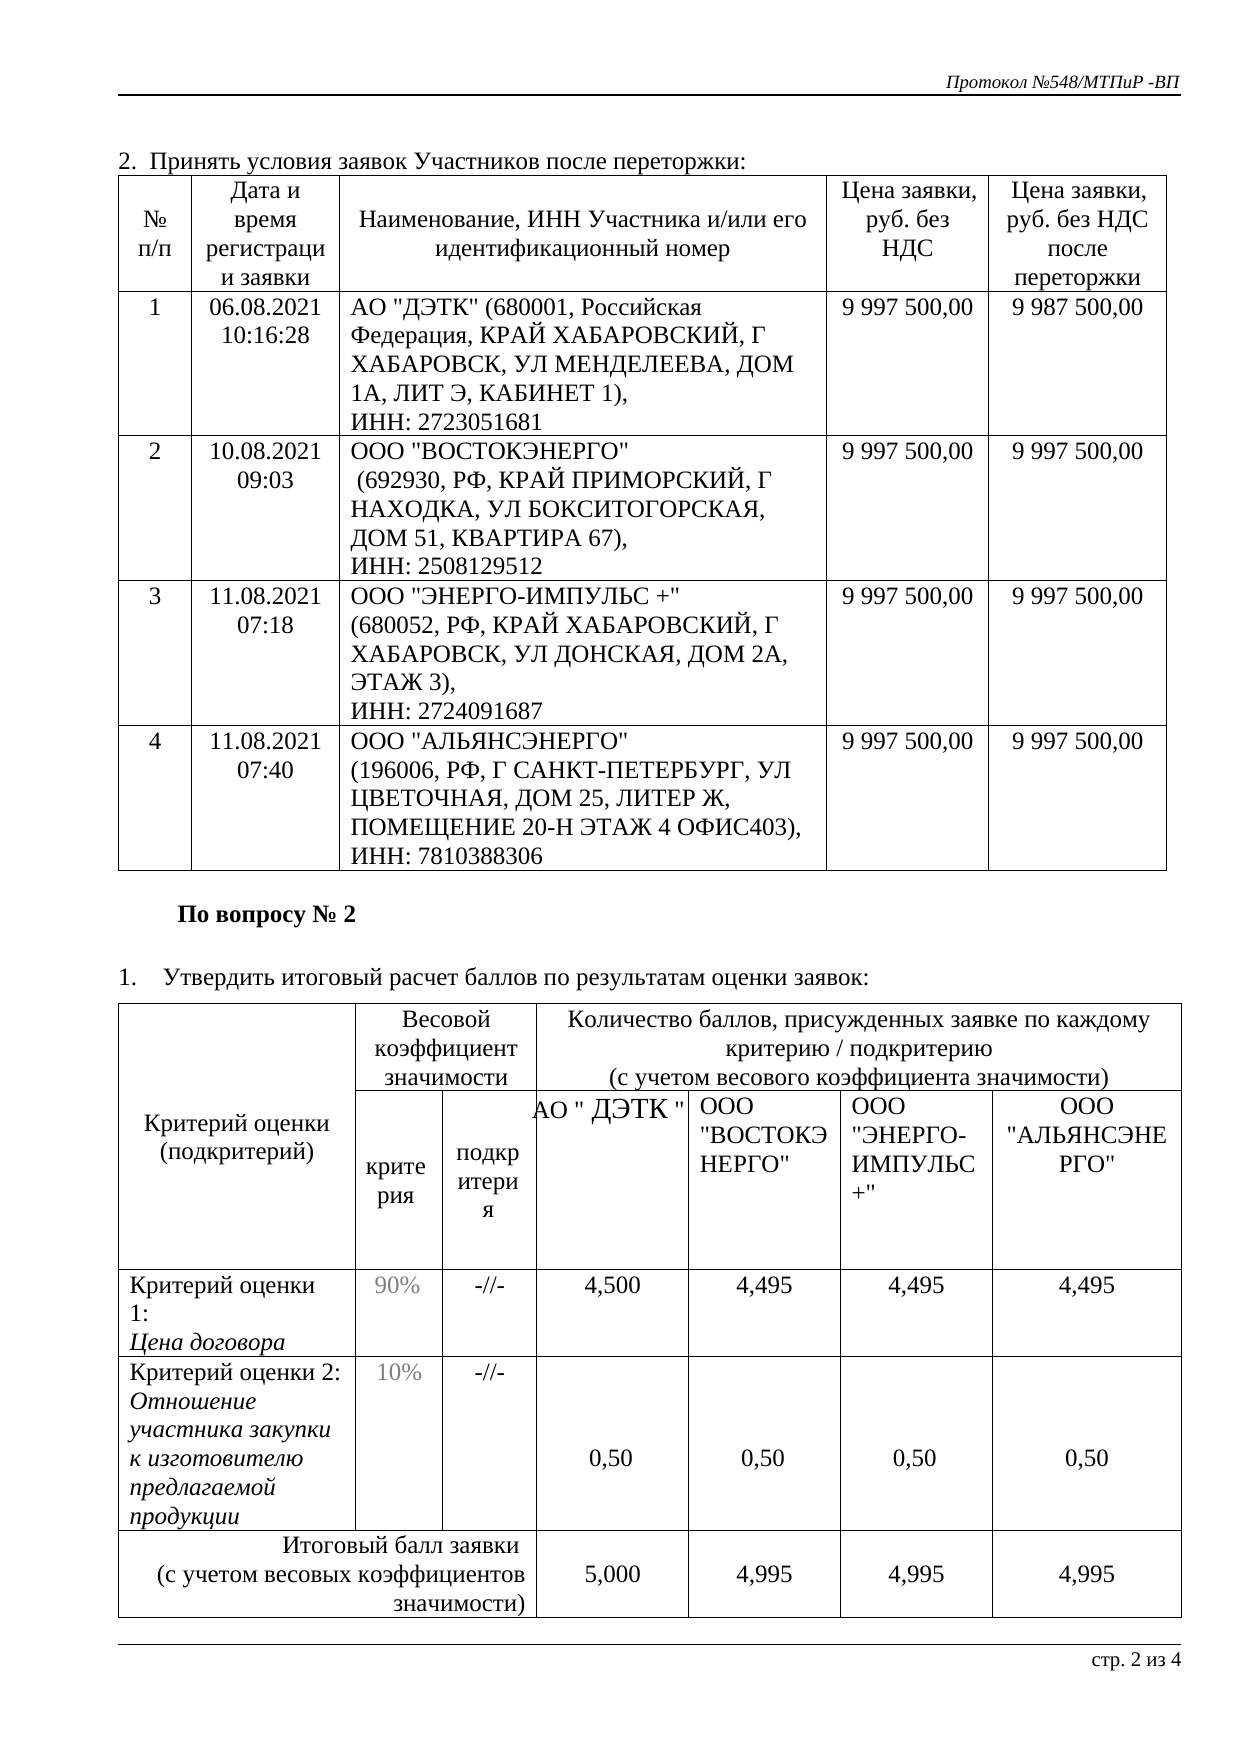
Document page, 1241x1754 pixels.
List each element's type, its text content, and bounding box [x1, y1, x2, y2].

text По вопросу № 2 [118, 899, 1181, 928]
table_cell 9 997 500,00 [989, 581, 1166, 725]
table_cell 4,995 [993, 1531, 1181, 1617]
text 2. Принять условия заявок Участников после переторжки: [118, 146, 1181, 174]
table_header № п/п [119, 176, 191, 291]
table_cell 11.08.2021 07:40 [192, 726, 339, 870]
table_header Наименование, ИНН Участника и/или его идентификационный номер [340, 176, 826, 291]
table_cell Критерий оценки 1: Цена договора [119, 1270, 355, 1356]
table_cell 4,995 [841, 1531, 992, 1617]
table_cell ООО "ВОСТОКЭНЕРГО" (692930, РФ, КРАЙ ПРИМОРСКИЙ, Г НАХОДКА, УЛ БОКСИТОГОРСКАЯ, ДОМ 51, КВАРТИРА 67), ИНН: 2508129512 [340, 436, 826, 580]
table_cell 9 997 500,00 [989, 436, 1166, 580]
table_cell Итоговый балл заявки (с учетом весовых коэффициентов значимости) [119, 1531, 536, 1617]
table_cell 0,50 [841, 1357, 992, 1529]
table_cell 1 [119, 292, 191, 435]
table_cell -//- [443, 1270, 536, 1356]
table_cell 0,50 [689, 1357, 840, 1529]
table_cell 0,50 [993, 1357, 1181, 1529]
table_cell 9 997 500,00 [827, 436, 988, 580]
table_cell ООО "ЭНЕРГО-ИМПУЛЬС +" [841, 1091, 992, 1269]
table_cell 9 997 500,00 [827, 726, 988, 870]
table_cell 5,000 [537, 1531, 688, 1617]
table_cell 4,495 [689, 1270, 840, 1356]
table_header Критерий оценки (подкритерий) [119, 1004, 355, 1269]
table_cell ООО "ЭНЕРГО-ИМПУЛЬС +" (680052, РФ, КРАЙ ХАБАРОВСКИЙ, Г ХАБАРОВСК, УЛ ДОНСКАЯ, ДОМ 2А, ЭТАЖ 3), ИНН: 2724091687 [340, 581, 826, 725]
table_cell 90% [356, 1270, 442, 1356]
table_header Дата и время регистрации заявки [192, 176, 339, 291]
table_cell 11.08.2021 07:18 [192, 581, 339, 725]
table_cell 06.08.2021 10:16:28 [192, 292, 339, 435]
table_cell ООО "АЛЬЯНСЭНЕРГО" (196006, РФ, Г САНКТ-ПЕТЕРБУРГ, УЛ ЦВЕТОЧНАЯ, ДОМ 25, ЛИТЕР Ж, ПОМЕЩЕНИЕ 20-Н ЭТАЖ 4 ОФИС403), ИНН: 7810388306 [340, 726, 826, 870]
table_header Весовой коэффициент значимости [356, 1004, 536, 1090]
table_cell 4 [119, 726, 191, 870]
table_header Цена заявки, руб. без НДС [827, 176, 988, 291]
table_cell АО "ДЭТК" (680001, Российская Федерация, КРАЙ ХАБАРОВСКИЙ, Г ХАБАРОВСК, УЛ МЕНДЕЛЕЕВА, ДОМ 1А, ЛИТ Э, КАБИНЕТ 1), ИНН: 2723051681 [340, 292, 826, 435]
table_cell 10.08.2021 09:03 [192, 436, 339, 580]
table_cell АО " ДЭТК " [537, 1091, 688, 1269]
table_header Цена заявки, руб. без НДС после переторжки [989, 176, 1166, 291]
table_cell 9 997 500,00 [827, 581, 988, 725]
table_cell 9 997 500,00 [827, 292, 988, 435]
table_cell 3 [119, 581, 191, 725]
table_cell -//- [443, 1357, 536, 1529]
table_cell критерия [356, 1091, 442, 1269]
table_cell 10% [356, 1357, 442, 1529]
table_cell ООО "АЛЬЯНСЭНЕРГО" [993, 1091, 1181, 1269]
table_cell 4,495 [841, 1270, 992, 1356]
table_cell 9 987 500,00 [989, 292, 1166, 435]
table_cell подкритерия [443, 1091, 536, 1269]
table_cell 9 997 500,00 [989, 726, 1166, 870]
list Утвердить итоговый расчет баллов по результатам оценки заявок: [118, 962, 1181, 991]
table_header Количество баллов, присужденных заявке по каждому критерию / подкритерию (с учетом весового коэффициента значимости) [537, 1004, 1181, 1090]
table_cell 2 [119, 436, 191, 580]
table_cell 4,500 [537, 1270, 688, 1356]
table_cell ООО "ВОСТОКЭНЕРГО" [689, 1091, 840, 1269]
table_cell 4,995 [689, 1531, 840, 1617]
table_cell 4,495 [993, 1270, 1181, 1356]
table_cell 0,50 [537, 1357, 688, 1529]
table_cell Критерий оценки 2: Отношение участника закупки к изготовителю предлагаемой продукции [119, 1357, 355, 1529]
